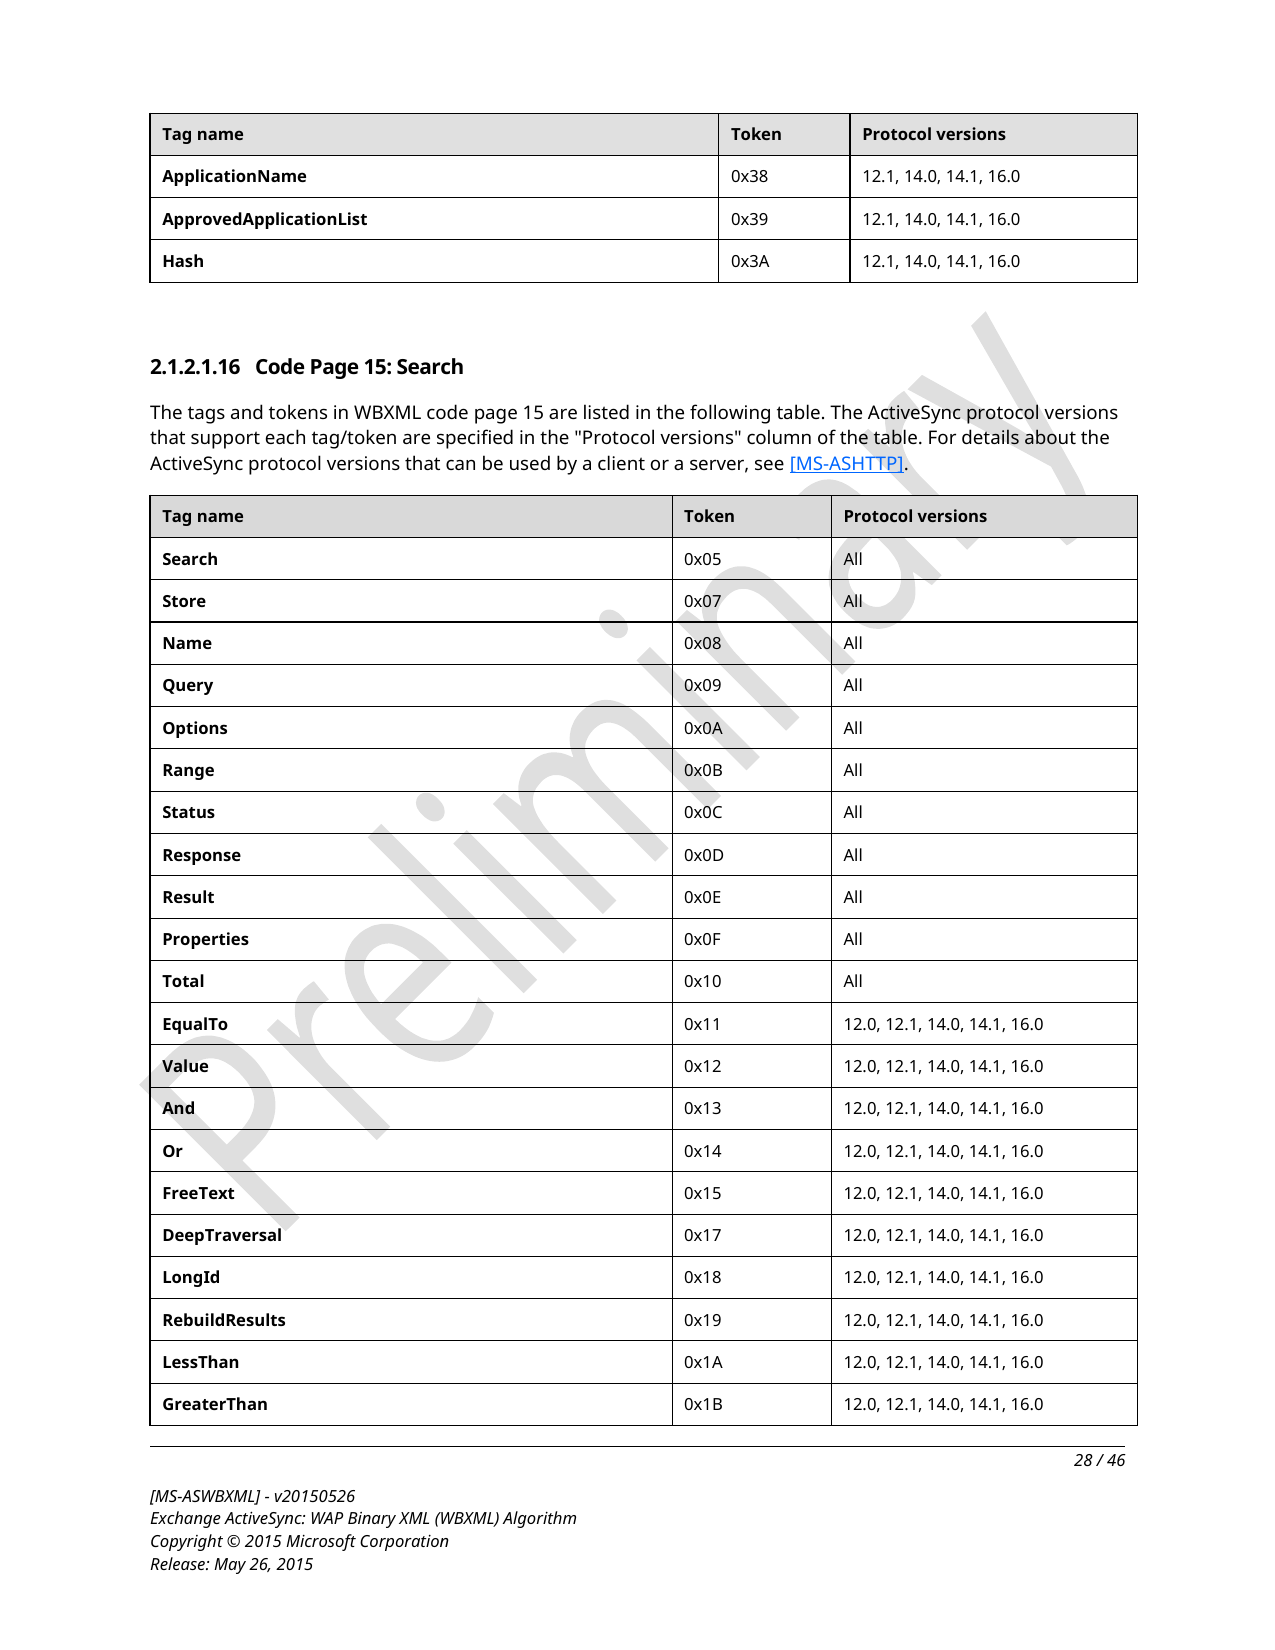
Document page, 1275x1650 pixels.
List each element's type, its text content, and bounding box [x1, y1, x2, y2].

table_cell 12.0, 12.1, 14.0, 14.1, 16.0 [832, 1088, 1137, 1129]
table_cell Query [151, 665, 672, 706]
table_cell All [832, 792, 1137, 833]
table_cell Options [151, 707, 672, 748]
table_cell 12.0, 12.1, 14.0, 14.1, 16.0 [832, 1045, 1137, 1087]
table_cell 0x14 [673, 1130, 831, 1171]
table_cell All [832, 623, 1137, 664]
table_cell GreaterThan [151, 1384, 672, 1425]
table_cell 0x12 [673, 1045, 831, 1087]
table_cell And [151, 1088, 672, 1129]
table_cell Hash [151, 240, 718, 282]
table_cell 0x10 [673, 961, 831, 1002]
table_cell All [832, 961, 1137, 1002]
table_cell 0x3A [719, 240, 849, 282]
table_cell 12.0, 12.1, 14.0, 14.1, 16.0 [832, 1299, 1137, 1340]
table_cell All [832, 580, 1137, 621]
table_cell 0x0B [673, 749, 831, 791]
table_cell All [832, 707, 1137, 748]
table_cell 12.0, 12.1, 14.0, 14.1, 16.0 [832, 1003, 1137, 1044]
table_header Token [673, 496, 831, 537]
table_cell 0x15 [673, 1172, 831, 1213]
table_cell 0x0C [673, 792, 831, 833]
table_cell 12.0, 12.1, 14.0, 14.1, 16.0 [832, 1215, 1137, 1256]
table_cell 0x0A [673, 707, 831, 748]
table_cell 0x08 [673, 623, 831, 664]
table_header Protocol versions [851, 114, 1137, 155]
table_header Tag name [151, 496, 672, 537]
table_cell Name [151, 623, 672, 664]
table_cell 0x05 [673, 538, 831, 579]
table_cell Properties [151, 919, 672, 960]
table_cell ApplicationName [151, 156, 718, 197]
table_cell 0x1A [673, 1341, 831, 1383]
table_cell 12.0, 12.1, 14.0, 14.1, 16.0 [832, 1172, 1137, 1213]
table_cell 0x18 [673, 1257, 831, 1298]
table_cell 12.0, 12.1, 14.0, 14.1, 16.0 [832, 1341, 1137, 1383]
table_cell 0x19 [673, 1299, 831, 1340]
table_cell LongId [151, 1257, 672, 1298]
table_cell 0x11 [673, 1003, 831, 1044]
table_cell Total [151, 961, 672, 1002]
table_cell 0x39 [719, 198, 849, 239]
table_cell 0x13 [673, 1088, 831, 1129]
table_cell Response [151, 834, 672, 875]
table_cell 12.0, 12.1, 14.0, 14.1, 16.0 [832, 1384, 1137, 1425]
table_cell Status [151, 792, 672, 833]
table_cell Search [151, 538, 672, 579]
table_header Tag name [151, 114, 718, 155]
table_cell 0x0D [673, 834, 831, 875]
table_cell ApprovedApplicationList [151, 198, 718, 239]
table_cell All [832, 919, 1137, 960]
table_cell LessThan [151, 1341, 672, 1383]
table_cell 0x17 [673, 1215, 831, 1256]
text The tags and tokens in WBXML code page 15 are listed in the following table. The ActiveSync protocol versions that support each tag/token are specified in the "Protocol versions" column of the table. For details about the ActiveSync protocol versions that can be used by a client or a server, see [MS-ASHTTP]. [150, 399, 1125, 476]
table_header Token [719, 114, 849, 155]
table_cell DeepTraversal [151, 1215, 672, 1256]
table_cell EqualTo [151, 1003, 672, 1044]
subtitle Code Page 15: Search [150, 352, 1125, 380]
table_header Protocol versions [832, 496, 1137, 537]
table_cell 0x1B [673, 1384, 831, 1425]
table_cell All [832, 834, 1137, 875]
table_cell All [832, 538, 1137, 579]
table_cell 0x09 [673, 665, 831, 706]
table_cell RebuildResults [151, 1299, 672, 1340]
table_cell Value [151, 1045, 672, 1087]
table_cell All [832, 876, 1137, 917]
table_cell 12.1, 14.0, 14.1, 16.0 [851, 156, 1137, 197]
table_cell All [832, 749, 1137, 791]
table_cell 0x07 [673, 580, 831, 621]
table_cell 0x38 [719, 156, 849, 197]
table_cell 0x0F [673, 919, 831, 960]
table_cell 12.1, 14.0, 14.1, 16.0 [851, 198, 1137, 239]
table_cell Result [151, 876, 672, 917]
table_cell Store [151, 580, 672, 621]
table_cell 0x0E [673, 876, 831, 917]
table_cell Range [151, 749, 672, 791]
table_cell All [832, 665, 1137, 706]
table_cell Or [151, 1130, 672, 1171]
table_cell 12.0, 12.1, 14.0, 14.1, 16.0 [832, 1130, 1137, 1171]
table_cell 12.1, 14.0, 14.1, 16.0 [851, 240, 1137, 282]
table_cell FreeText [151, 1172, 672, 1213]
table_cell 12.0, 12.1, 14.0, 14.1, 16.0 [832, 1257, 1137, 1298]
